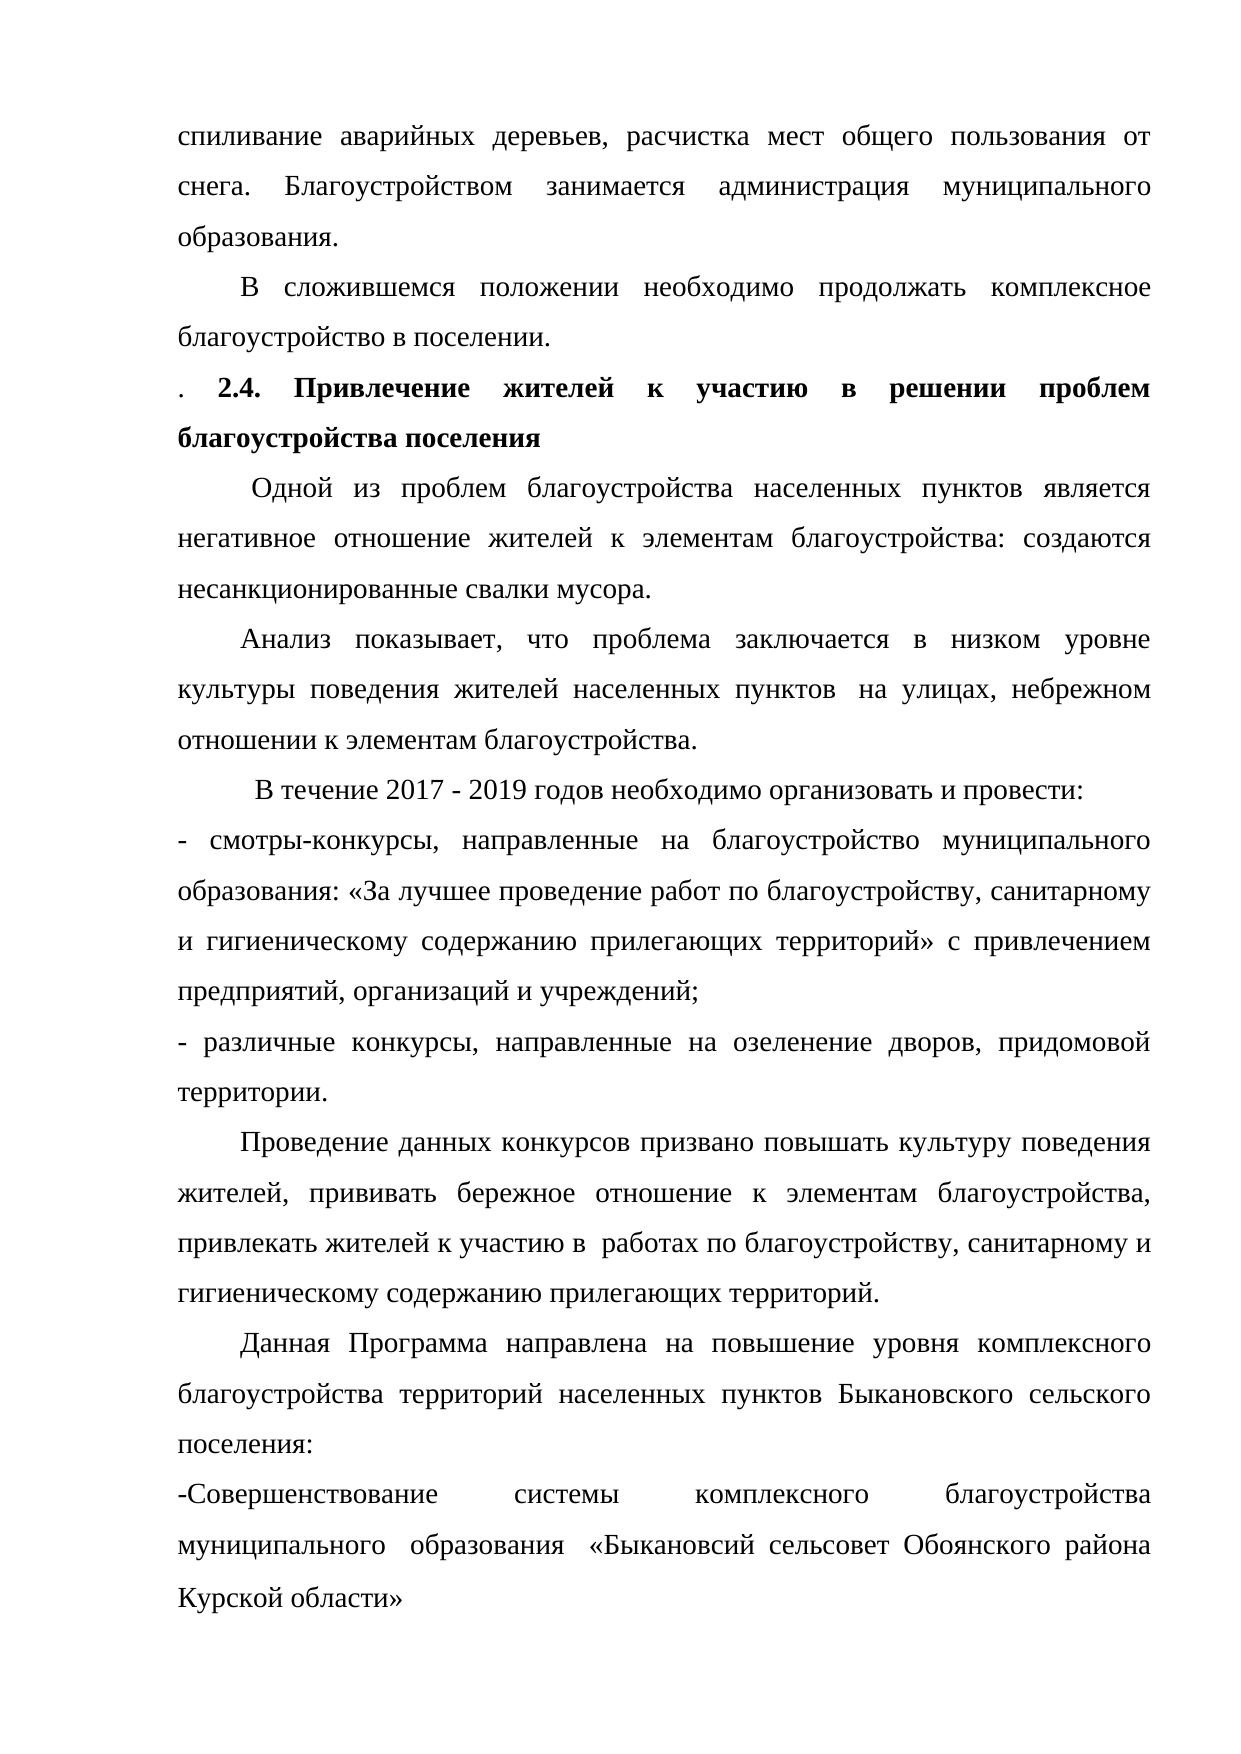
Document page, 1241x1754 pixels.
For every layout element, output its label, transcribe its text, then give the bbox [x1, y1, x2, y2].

text Анализ показывает, что проблема заключается в низком уровне культуры поведения жителей населенных пунктов на улицах, небрежном отношении к элементам благоустройства. [177, 621, 1152, 755]
text - смотры-конкурсы, направленные на благоустройство муниципального образования: «За лучшее проведение работ по благоустройству, санитарному и гигиеническому содержанию прилегающих территорий» с привлечением предприятий, организаций и учреждений; [177, 822, 1152, 1007]
text Проведение данных конкурсов призвано повышать культуру поведения жителей, прививать бережное отношение к элементам благоустройства, привлекать жителей к участию в работах по благоустройству, санитарному и гигиеническому содержанию прилегающих территорий. [177, 1124, 1152, 1309]
text -Совершенствование системы комплексного благоустройства муниципального образования «Быкановсий сельсовет Обоянского района Курской области» [177, 1477, 1152, 1613]
text В сложившемся положении необходимо продолжать комплексное благоустройство в поселении. [177, 269, 1152, 353]
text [177, 118, 1152, 252]
text - различные конкурсы, направленные на озеленение дворов, придомовой территории. [177, 1024, 1152, 1108]
text Одной из проблем благоустройства населенных пунктов является негативное отношение жителей к элементам благоустройства: создаются несанкционированные свалки мусора. [177, 470, 1152, 604]
text . 2.4. Привлечение жителей к участию в решении проблем благоустройства поселения [177, 370, 1152, 453]
text Данная Программа направлена на повышение уровня комплексного благоустройства территорий населенных пунктов Быкановского сельского поселения: [177, 1326, 1152, 1460]
text В течение 2017 - 2019 годов необходимо организовать и провести: [177, 772, 1152, 806]
